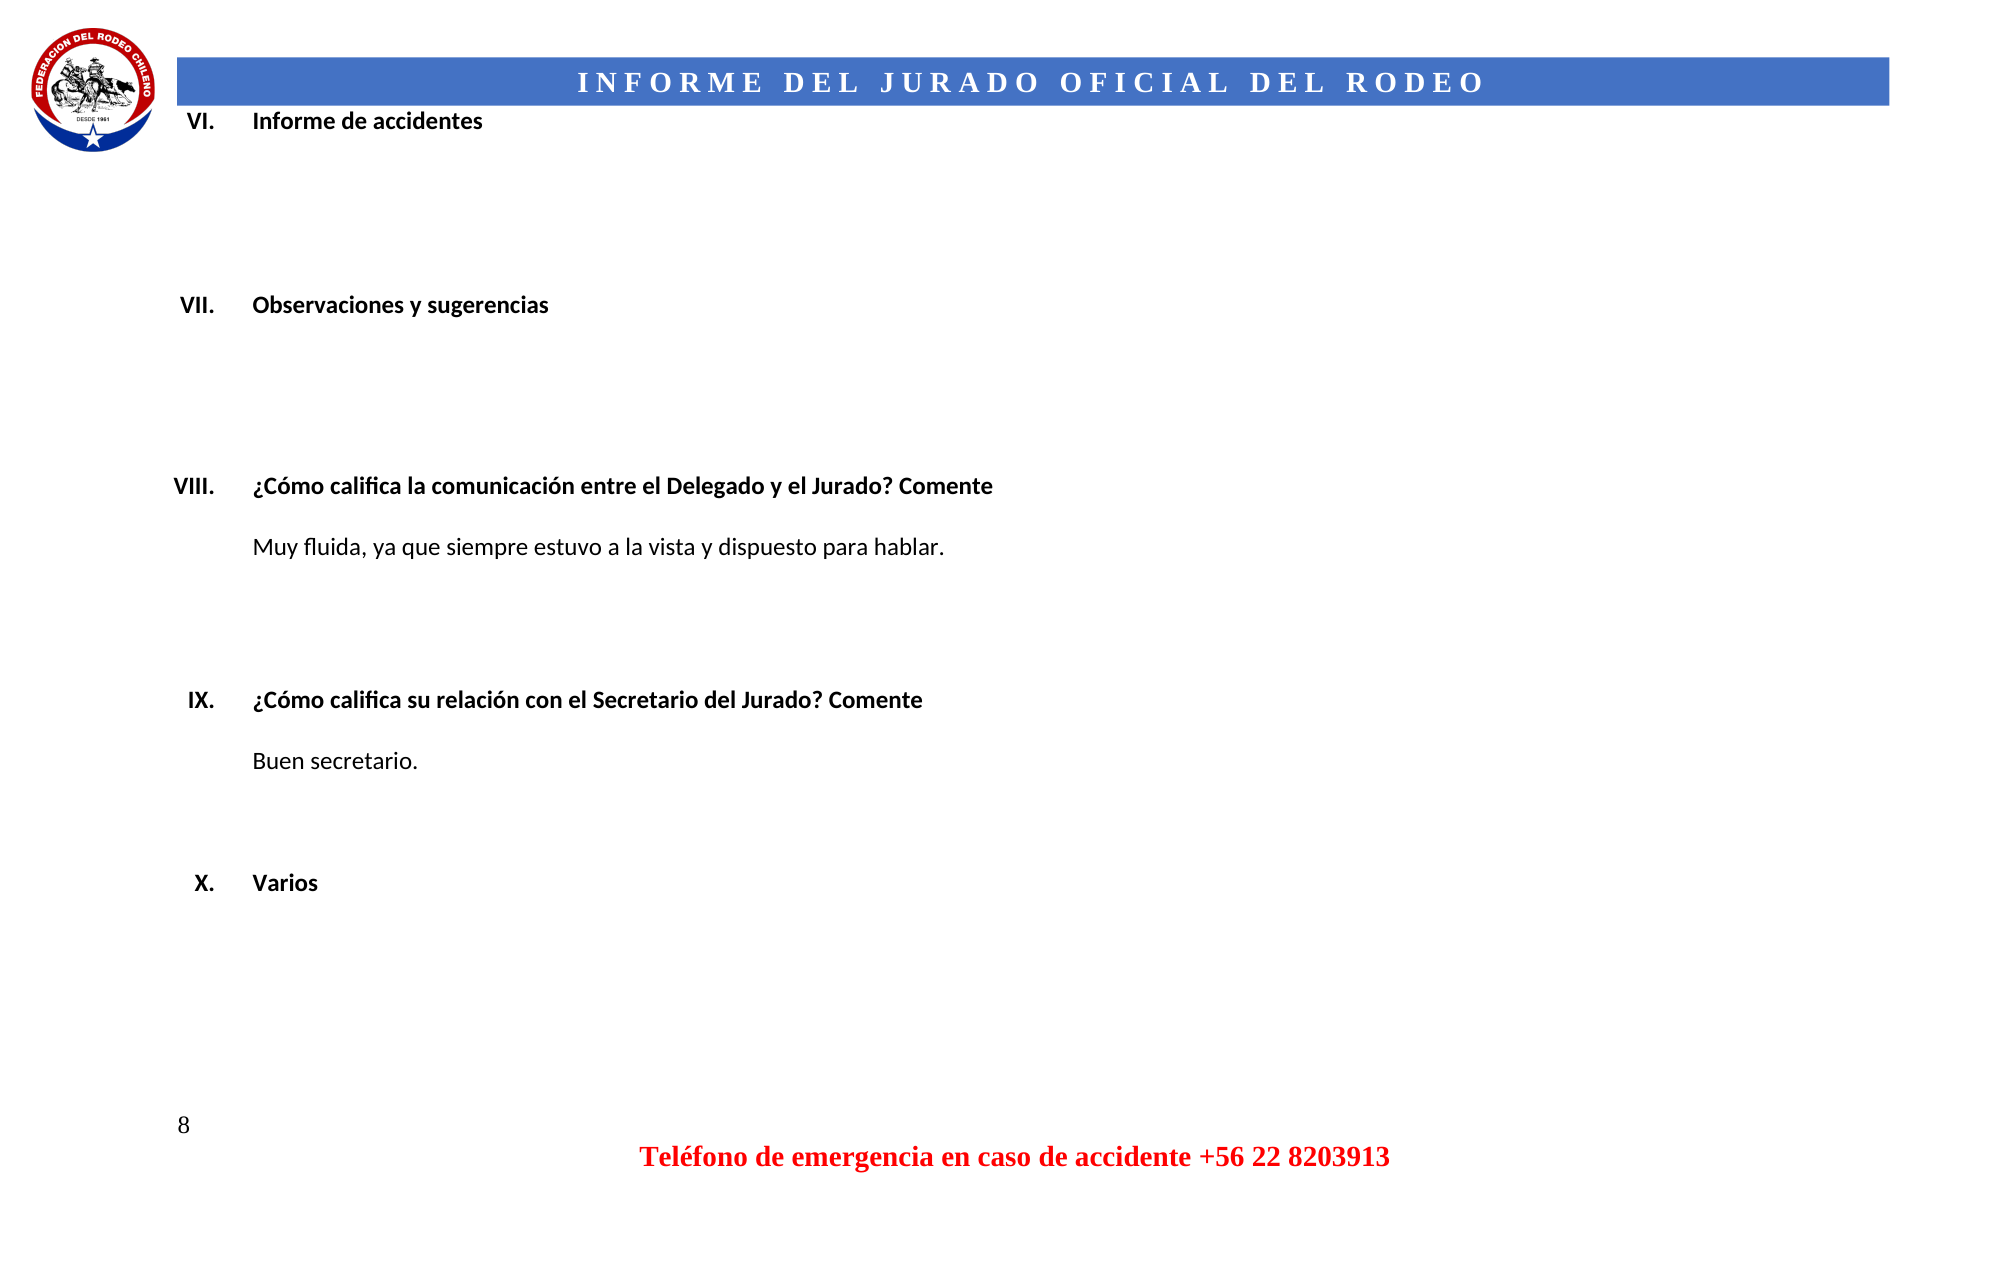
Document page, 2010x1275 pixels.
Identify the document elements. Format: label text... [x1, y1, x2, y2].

list Observaciones y sugerencias [215, 289, 1683, 319]
list Varios [215, 867, 1683, 897]
list ¿Cómo califica su relación con el Secretario del Jurado? Comente [215, 684, 1683, 714]
list Informe de accidentes [215, 106, 1683, 136]
list ¿Cómo califica la comunicación entre el Delegado y el Jurado? Comente [215, 470, 1683, 501]
list Buen secretario. [252, 745, 1683, 775]
text Muy fluida, ya que siempre estuvo a la vista y dispuesto para hablar. [252, 531, 1683, 562]
picture [31, 28, 155, 152]
